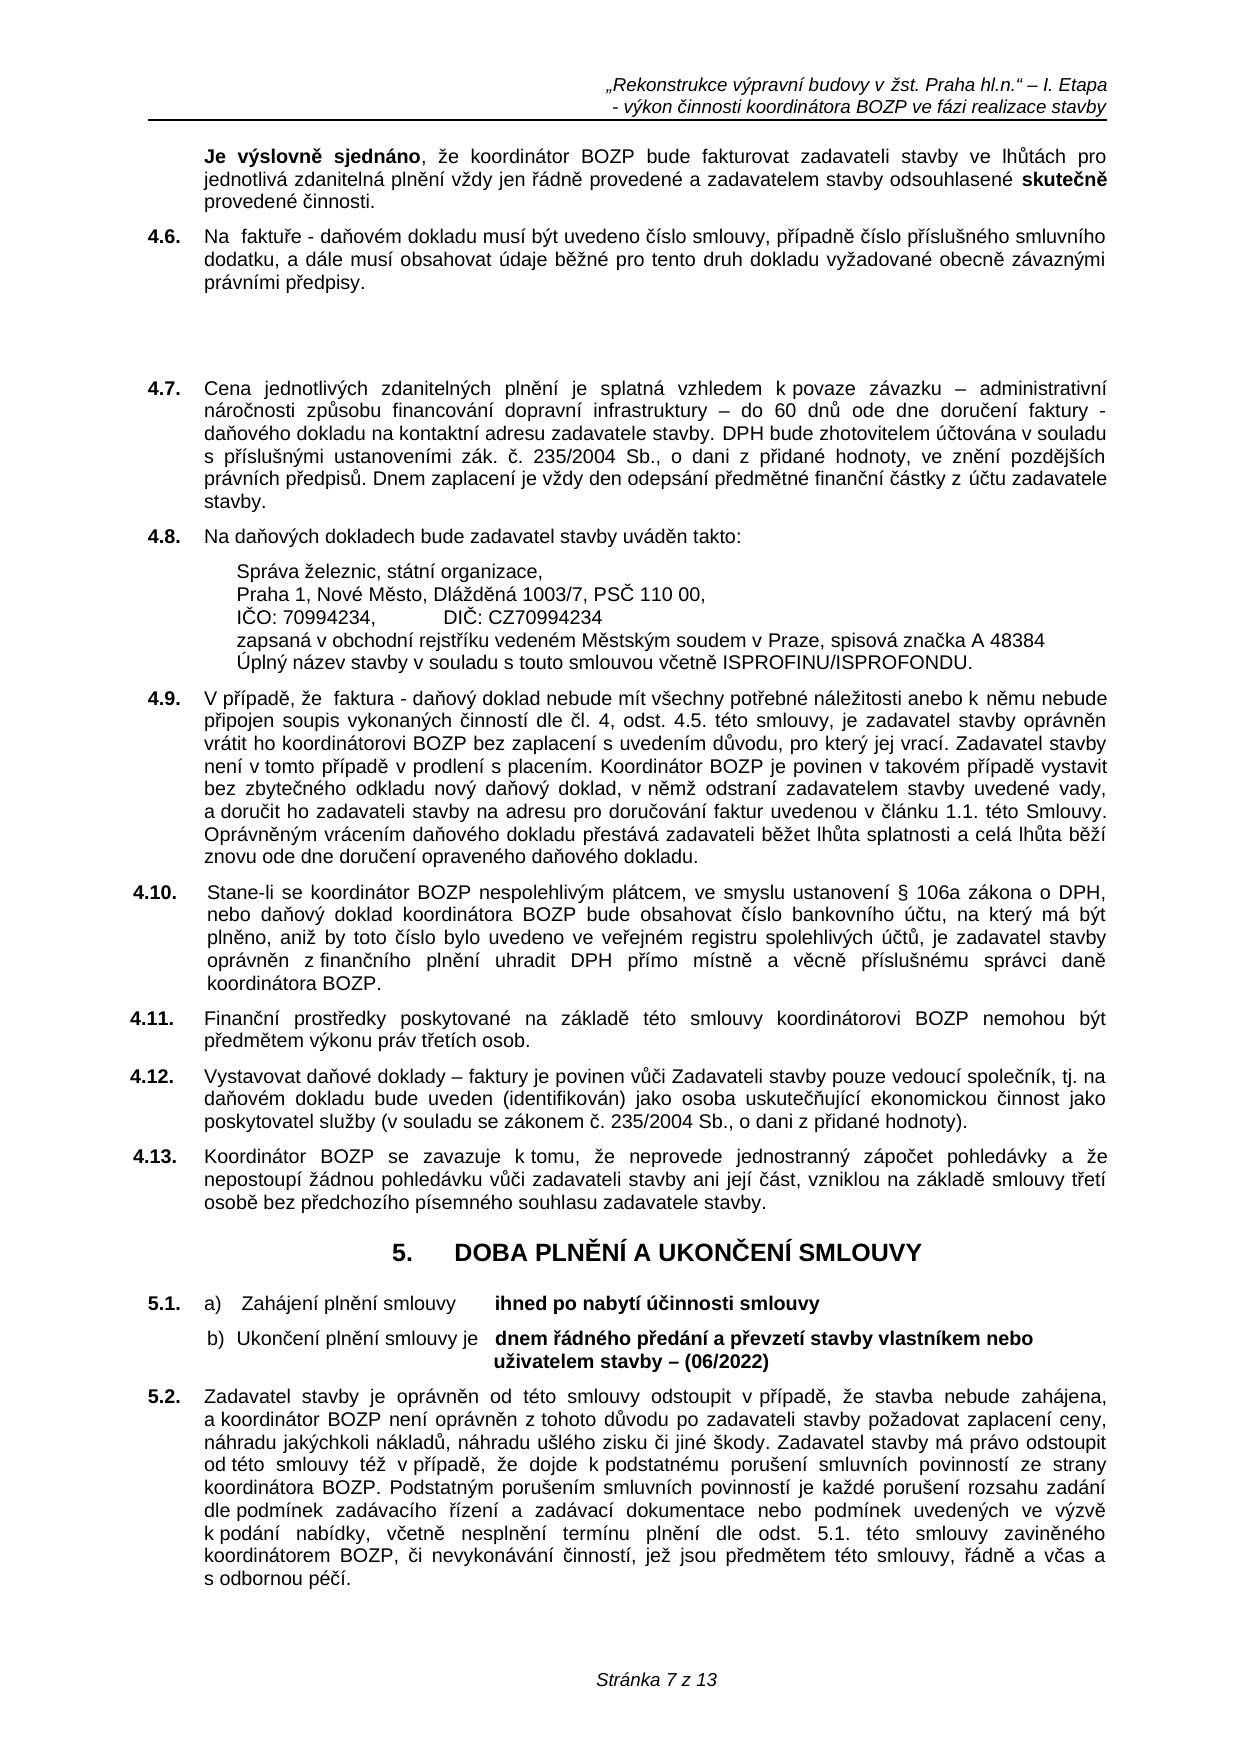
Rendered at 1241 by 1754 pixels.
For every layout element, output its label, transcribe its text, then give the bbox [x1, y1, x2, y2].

list 4.10. Stane-li se koordinátor BOZP nespolehlivým plátcem, ve smyslu ustanovení § 106a zákona o DPH, nebo daňový doklad koordinátora BOZP bude obsahovat číslo bankovního účtu, na který má být plněno, aniž by toto číslo bylo uvedeno ve veřejném registru spolehlivých účtů, je zadavatel stavby oprávněn z finančního plnění uhradit DPH přímo místně a věcně příslušnému správci daně koordinátora BOZP. [133, 881, 1107, 994]
text 4.8. Na daňových dokladech bude zadavatel stavby uváděn takto: [148, 525, 1107, 548]
text 4.12. Vystavovat daňové doklady – faktury je povinen vůči Zadavateli stavby pouze vedoucí společník, tj. na daňovém dokladu bude uveden (identifikován) jako osoba uskutečňující ekonomickou činnost jako poskytovatel služby (v souladu se zákonem č. 235/2004 Sb., o dani z přidané hodnoty). [130, 1064, 1107, 1133]
text 4.13. Koordinátor BOZP se zavazuje k tomu, že neprovede jednostranný zápočet pohledávky a že nepostoupí žádnou pohledávku vůči zadavateli stavby ani její část, vzniklou na základě smlouvy třetí osobě bez předchozího písemného souhlasu zadavatele stavby. [133, 1145, 1107, 1213]
subtitle 5. DOBA PLNĚNÍ a ukončení smlouvy [148, 1238, 1167, 1267]
list a) Zahájení plnění smlouvy ihned po nabytí účinnosti smlouvy [148, 1292, 1107, 1315]
text Úplný název stavby v souladu s touto smlouvou včetně ISPROFINU/ISPROFONDU. [236, 651, 1107, 674]
text Praha 1, Nové Město, Dlážděná 1003/7, PSČ 110 00, [236, 583, 1107, 606]
text IČO: 70994234, DIČ: CZ70994234 [236, 606, 1107, 628]
text Správa železnic, státní organizace, [236, 560, 1107, 583]
text Je výslovně sjednáno, že koordinátor BOZP bude fakturovat zadavateli stavby ve lhůtách pro jednotlivá zdanitelná plnění vždy jen řádně provedené a zadavatelem stavby odsouhlasené skutečně provedené činnosti. [148, 145, 1107, 213]
list Zadavatel stavby je oprávněn od této smlouvy odstoupit v případě, že stavba nebude zahájena, a koordinátor BOZP není oprávněn z tohoto důvodu po zadavateli stavby požadovat zaplacení ceny, náhradu jakýchkoli nákladů, náhradu ušlého zisku či jiné škody. Zadavatel stavby má právo odstoupit od této smlouvy též v případě, že dojde k podstatnému porušení smluvních povinností ze strany koordinátora BOZP. Podstatným porušením smluvních povinností je každé porušení rozsahu zadání dle podmínek zadávacího řízení a zadávací dokumentace nebo podmínek uvedených ve výzvě k podání nabídky, včetně nesplnění termínu plnění dle odst. 5.1. této smlouvy zaviněného koordinátorem BOZP, či nevykonávání činností, jež jsou předmětem této smlouvy, řádně a včas a s odbornou péčí. [148, 1385, 1107, 1589]
list Ukončení plnění smlouvy je dnem řádného předání a převzetí stavby vlastníkem nebo [207, 1327, 1107, 1350]
text 4.9. V případě, že faktura - daňový doklad nebude mít všechny potřebné náležitosti anebo k němu nebude připojen soupis vykonaných činností dle čl. 4, odst. 4.5. této smlouvy, je zadavatel stavby oprávněn vrátit ho koordinátorovi BOZP bez zaplacení s uvedením důvodu, pro který jej vrací. Zadavatel stavby není v tomto případě v prodlení s placením. Koordinátor BOZP je povinen v takovém případě vystavit bez zbytečného odkladu nový daňový doklad, v němž odstraní zadavatelem stavby uvedené vady, a doručit ho zadavateli stavby na adresu pro doručování faktur uvedenou v článku 1.1. této Smlouvy. Oprávněným vrácením daňového dokladu přestává zadavateli běžet lhůta splatnosti a celá lhůta běží znovu ode dne doručení opraveného daňového dokladu. [148, 686, 1107, 868]
text 4.11. Finanční prostředky poskytované na základě této smlouvy koordinátorovi BOZP nemohou být předmětem výkonu práv třetích osob. [130, 1007, 1107, 1052]
text 4.7. Cena jednotlivých zdanitelných plnění je splatná vzhledem k povaze závazku – administrativní náročnosti způsobu financování dopravní infrastruktury – do 60 dnů ode dne doručení faktury - daňového dokladu na kontaktní adresu zadavatele stavby. DPH bude zhotovitelem účtována v souladu s příslušnými ustanoveními zák. č. 235/2004 Sb., o dani z přidané hodnoty, ve znění pozdějších právních předpisů. Dnem zaplacení je vždy den odepsání předmětné finanční částky z účtu zadavatele stavby. [148, 376, 1107, 513]
text uživatelem stavby – (06/2022) [279, 1350, 1107, 1373]
text zapsaná v obchodní rejstříku vedeném Městským soudem v Praze, spisová značka A 48384 [236, 628, 1107, 651]
text 4.6. Na faktuře - daňovém dokladu musí být uvedeno číslo smlouvy, případně číslo příslušného smluvního dodatku, a dále musí obsahovat údaje běžné pro tento druh dokladu vyžadované obecně závaznými právními předpisy. [148, 225, 1107, 293]
